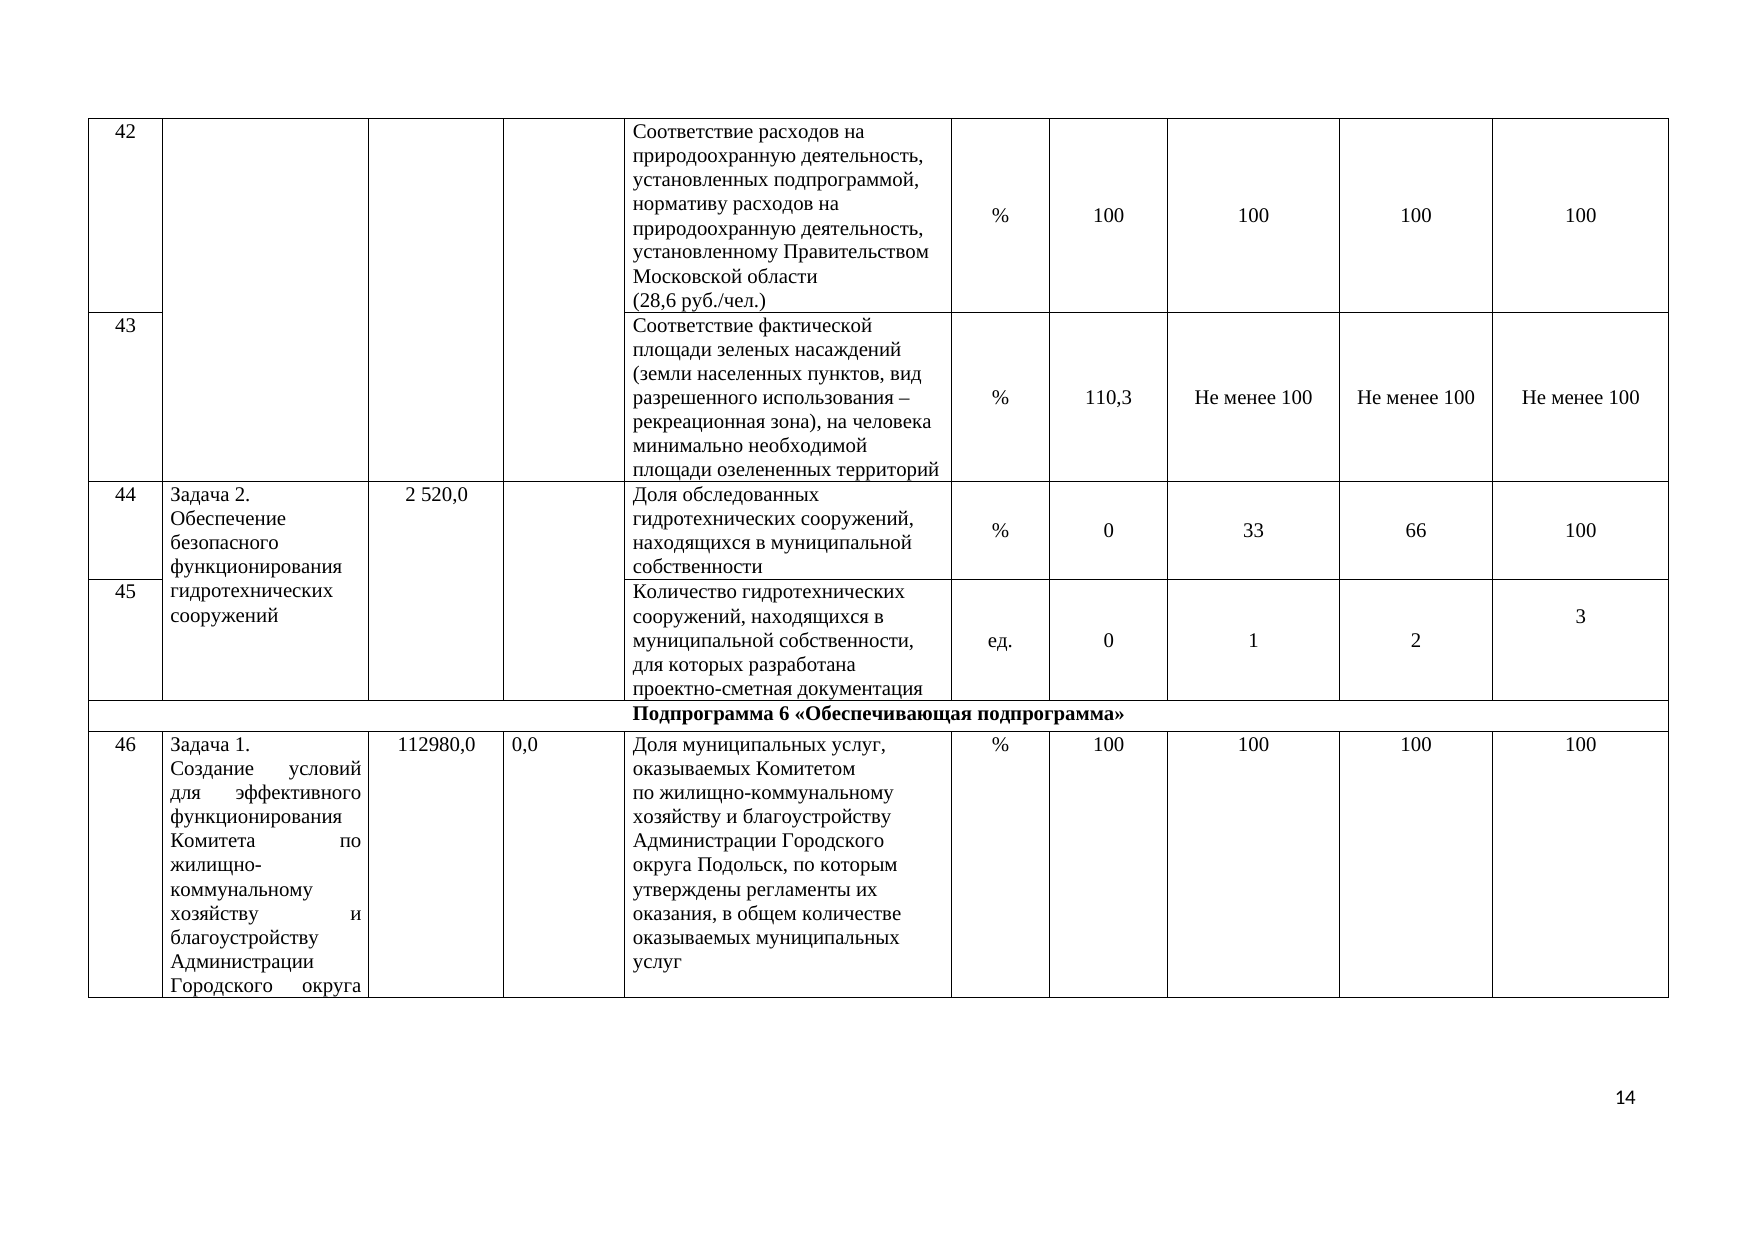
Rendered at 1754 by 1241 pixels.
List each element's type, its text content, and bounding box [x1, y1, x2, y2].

table_cell Доля обследованных гидротехнических сооружений, находящихся в муниципальной собственности [625, 482, 951, 578]
table_cell 66 [1340, 482, 1492, 578]
table_cell 100 [1340, 119, 1492, 312]
table_cell 42 [89, 119, 162, 312]
table_cell 100 [1168, 732, 1339, 997]
table_cell 100 [1493, 119, 1668, 312]
table_cell 46 [89, 732, 162, 997]
table_cell 100 [1493, 732, 1668, 997]
table_cell [504, 482, 624, 700]
table_cell Задача 2. Обеспечение безопасного функционирования гидротехнических сооружений [163, 482, 368, 700]
table_cell ед. [952, 580, 1049, 700]
table_cell % [952, 119, 1049, 312]
table_cell Не менее 100 [1168, 313, 1339, 481]
table_cell 44 [89, 482, 162, 578]
table_cell 100 [1340, 732, 1492, 997]
table_cell Доля муниципальных услуг, оказываемых Комитетом по жилищно-коммунальному хозяйству и благоустройству Администрации Городского округа Подольск, по которым утверждены регламенты их оказания, в общем количестве оказываемых муниципальных услуг [625, 732, 951, 997]
table_cell 33 [1168, 482, 1339, 578]
table_cell 0 [1050, 580, 1167, 700]
table_cell 2 520,0 [369, 482, 503, 700]
table_cell 100 [1493, 482, 1668, 578]
table_cell Количество гидротехнических сооружений, находящихся в муниципальной собственности, для которых разработана проектно-сметная документация [625, 580, 951, 700]
table_cell 100 [1050, 732, 1167, 997]
table_cell 3 [1493, 580, 1668, 700]
table_cell 100 [1168, 119, 1339, 312]
table_cell Не менее 100 [1340, 313, 1492, 481]
table_cell 43 [89, 313, 162, 481]
table_cell Соответствие расходов на природоохранную деятельность, установленных подпрограммой, нормативу расходов на природоохранную деятельность, установленному Правительством Московской области (28,6 руб./чел.) [625, 119, 951, 312]
table_cell 1 [1168, 580, 1339, 700]
table_cell 0,0 [504, 732, 624, 997]
table_cell % [952, 482, 1049, 578]
table_cell % [952, 732, 1049, 997]
table_cell % [952, 313, 1049, 481]
table_cell Не менее 100 [1493, 313, 1668, 481]
table_cell 45 [89, 580, 162, 700]
table_cell Подпрограмма 6 «Обеспечивающая подпрограмма» [89, 701, 1668, 731]
table_cell 112980,0 [369, 732, 503, 997]
table_cell 110,3 [1050, 313, 1167, 481]
table_cell Соответствие фактической площади зеленых насаждений (земли населенных пунктов, вид разрешенного использования – рекреационная зона), на человека минимально необходимой площади озелененных территорий [625, 313, 951, 481]
table_cell 0 [1050, 482, 1167, 578]
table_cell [163, 732, 368, 997]
table_cell 2 [1340, 580, 1492, 700]
table_cell 100 [1050, 119, 1167, 312]
